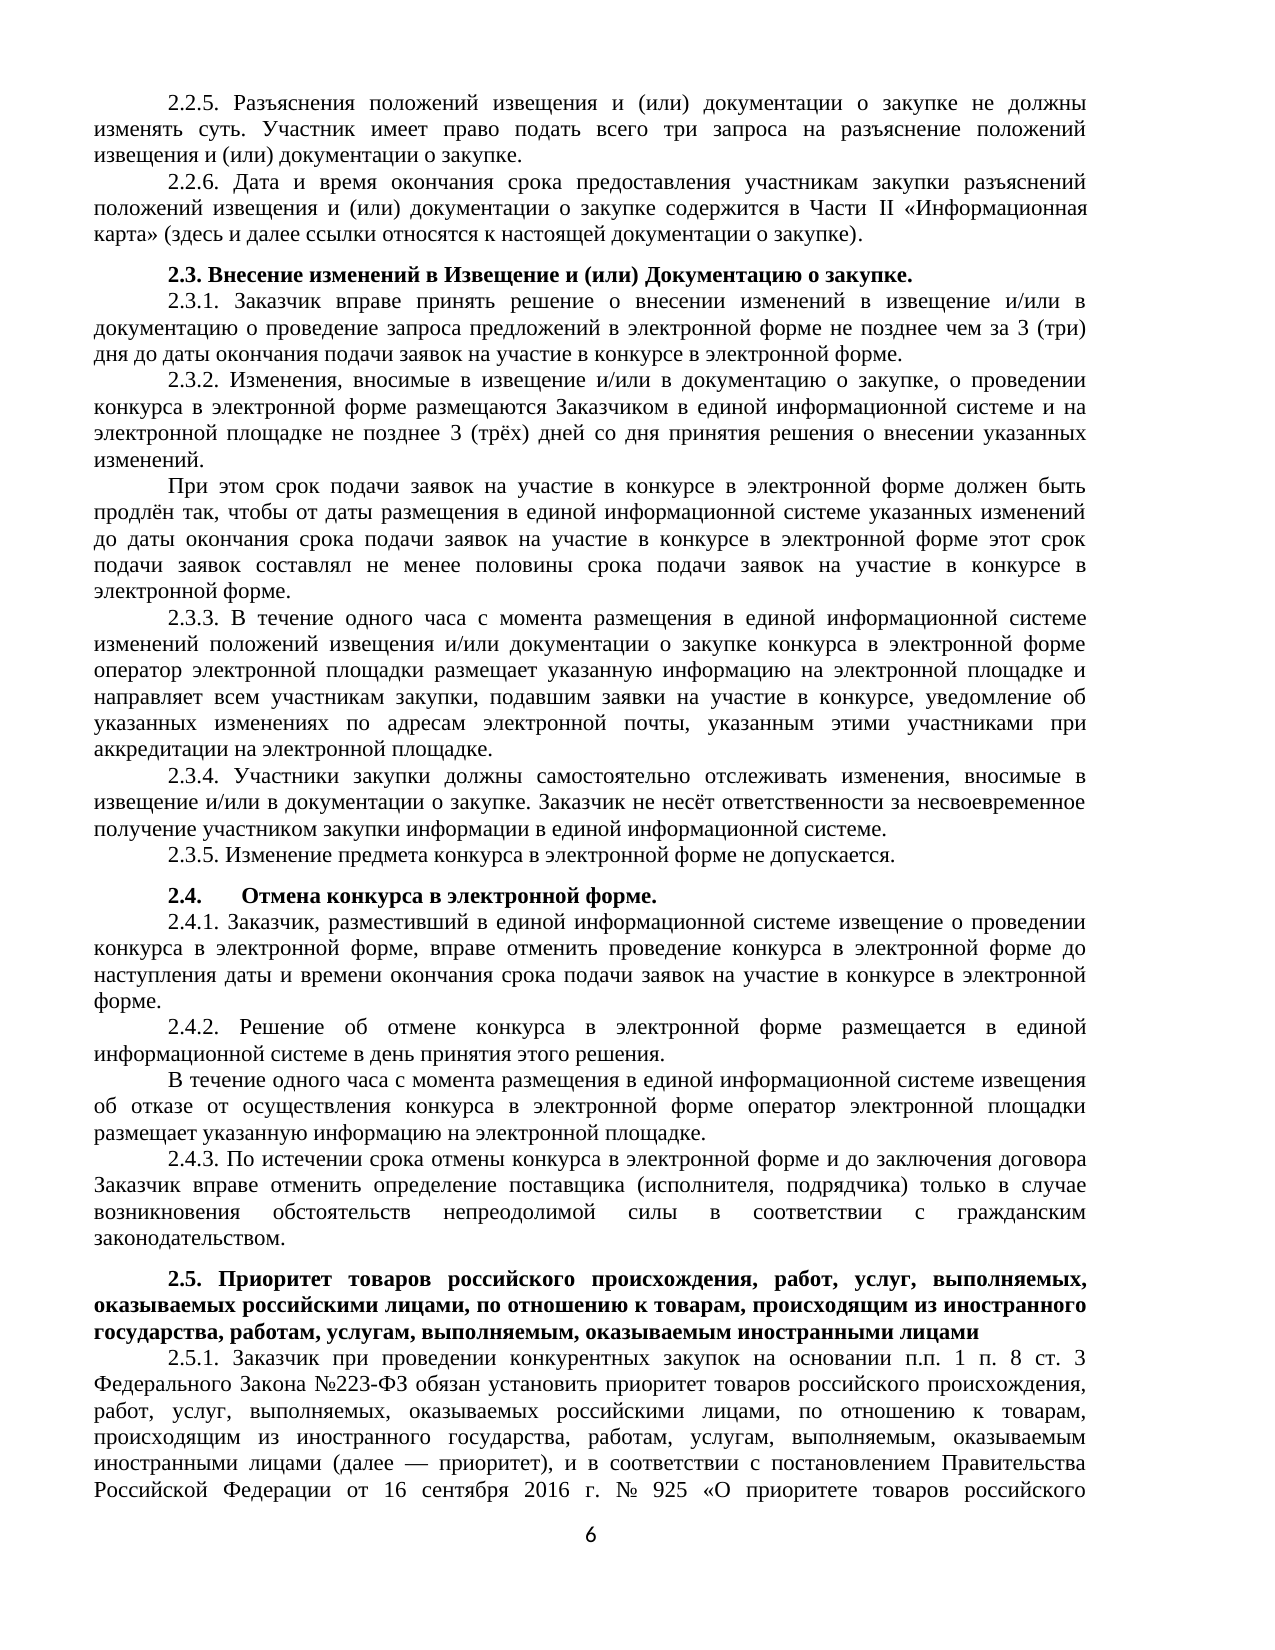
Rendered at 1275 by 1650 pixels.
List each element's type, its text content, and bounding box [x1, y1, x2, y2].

text 2.3.5. Изменение предмета конкурса в электронной форме не допускается. [94, 841, 1088, 867]
text 2.3.1. Заказчик вправе принять решение о внесении изменений в извещение и/или в документацию о проведение запроса предложений в электронной форме не позднее чем за 3 (три) дня до даты окончания подачи заявок на участие в конкурсе в электронной форме. [94, 287, 1088, 367]
text В течение одного часа с момента размещения в единой информационной системе извещения об отказе от осуществления конкурса в электронной форме оператор электронной площадки размещает указанную информацию на электронной площадке. [94, 1066, 1088, 1145]
text 2.4.1. Заказчик, разместивший в единой информационной системе извещение о проведении конкурса в электронной форме, вправе отменить проведение конкурса в электронной форме до наступления даты и времени окончания срока подачи заявок на участие в конкурсе в электронной форме. [94, 908, 1088, 1013]
text 2.3.4. Участники закупки должны самостоятельно отслеживать изменения, вносимые в извещение и/или в документации о закупке. Заказчик не несёт ответственности за несвоевременное получение участником закупки информации в единой информационной системе. [94, 762, 1088, 841]
text 2.2.6. Дата и время окончания срока предоставления участникам закупки разъяснений положений извещения и (или) документации о закупке содержится в Части II «Информационная карта» (здесь и далее ссылки относятся к настоящей документации о закупке). [94, 168, 1088, 247]
text 2.3.3. В течение одного часа с момента размещения в единой информационной системе изменений положений извещения и/или документации о закупке конкурса в электронной форме оператор электронной площадки размещает указанную информацию на электронной площадке и направляет всем участникам закупки, подавшим заявки на участие в конкурсе, уведомление об указанных изменениях по адресам электронной почты, указанным этими участниками при аккредитации на электронной площадке. [94, 604, 1088, 762]
text 2.3. Внесение изменений в Извещение и (или) Документацию о закупке. [94, 261, 1088, 287]
text 2.5. Приоритет товаров российского происхождения, работ, услуг, выполняемых, оказываемых российскими лицами, по отношению к товарам, происходящим из иностранного государства, работам, услугам, выполняемым, оказываемым иностранными лицами [94, 1265, 1088, 1344]
text 2.3.2. Изменения, вносимые в извещение и/или в документацию о закупке, о проведении конкурса в электронной форме размещаются Заказчиком в единой информационной системе и на электронной площадке не позднее 3 (трёх) дней со дня принятия решения о внесении указанных изменений. [94, 367, 1088, 472]
text При этом срок подачи заявок на участие в конкурсе в электронной форме должен быть продлён так, чтобы от даты размещения в единой информационной системе указанных изменений до даты окончания срока подачи заявок на участие в конкурсе в электронной форме этот срок подачи заявок составлял не менее половины срока подачи заявок на участие в конкурсе в электронной форме. [94, 472, 1088, 604]
text 2.4. Отмена конкурса в электронной форме. [94, 882, 1088, 908]
text 2.4.3. По истечении срока отмены конкурса в электронной форме и до заключения договора Заказчик вправе отменить определение поставщика (исполнителя, подрядчика) только в случае возникновения обстоятельств непреодолимой силы в соответствии с гражданским законодательством. [94, 1145, 1088, 1251]
text 2.4.2. Решение об отмене конкурса в электронной форме размещается в единой информационной системе в день принятия этого решения. [94, 1013, 1088, 1066]
text 2.2.5. Разъяснения положений извещения и (или) документации о закупке не должны изменять суть. Участник имеет право подать всего три запроса на разъяснение положений извещения и (или) документации о закупке. [94, 89, 1088, 168]
